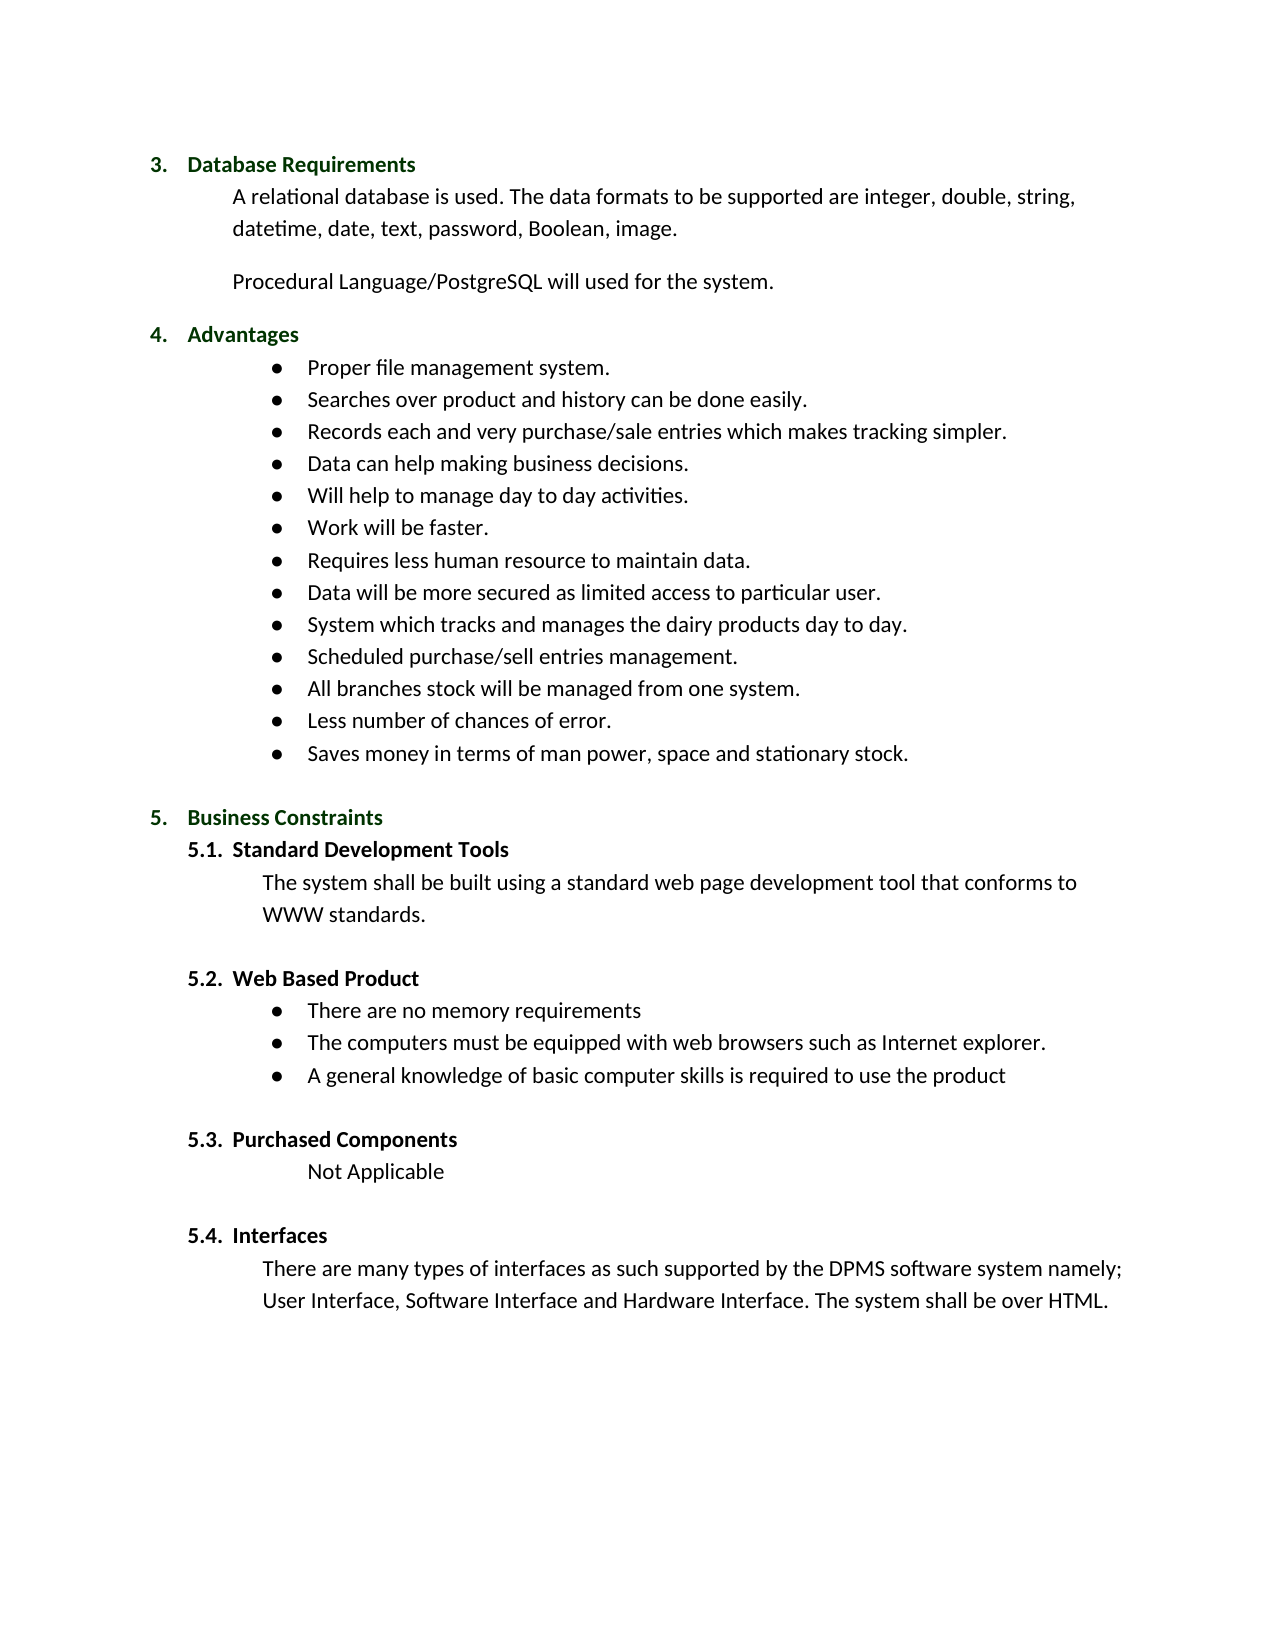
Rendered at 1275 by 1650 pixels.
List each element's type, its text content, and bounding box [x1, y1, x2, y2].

list Interfaces [187, 1222, 1125, 1250]
list Will help to manage day to day activities. [270, 481, 1125, 509]
list The computers must be equipped with web browsers such as Internet explorer. [270, 1028, 1125, 1057]
list Web Based Product [187, 964, 1125, 992]
list A general knowledge of basic computer skills is required to use the product [270, 1061, 1125, 1089]
list Work will be faster. [270, 513, 1125, 542]
list System which tracks and manages the dairy products day to day. [270, 610, 1125, 638]
text There are many types of interfaces as such supported by the DPMS software system namely; User Interface, Software Interface and Hardware Interface. The system shall be over HTML. [262, 1254, 1125, 1314]
list Standard Development Tools [187, 835, 1125, 863]
list Scheduled purchase/sell entries management. [270, 642, 1125, 670]
list Requires less human resource to maintain data. [270, 546, 1125, 574]
list Less number of chances of error. [270, 707, 1125, 735]
list Searches over product and history can be done easily. [270, 385, 1125, 413]
list Business Constraints [150, 803, 1125, 831]
list Database Requirements [150, 150, 1125, 178]
text Not Applicable [307, 1157, 1125, 1185]
text A relational database is used. The data formats to be supported are integer, double, string, datetime, date, text, password, Boolean, image. [232, 182, 1125, 242]
list Proper file management system. [270, 353, 1125, 381]
list Advantages [150, 320, 1125, 348]
list All branches stock will be managed from one system. [270, 674, 1125, 702]
list Saves money in terms of man power, space and stationary stock. [270, 739, 1125, 767]
list Purchased Components [187, 1125, 1125, 1153]
text The system shall be built using a standard web page development tool that conforms to WWW standards. [262, 868, 1125, 928]
list There are no memory requirements [270, 996, 1125, 1024]
list Data will be more secured as limited access to particular user. [270, 578, 1125, 606]
text Procedural Language/PostgreSQL will used for the system. [232, 267, 1125, 295]
list Records each and very purchase/sale entries which makes tracking simpler. [270, 417, 1125, 445]
list Data can help making business decisions. [270, 449, 1125, 477]
